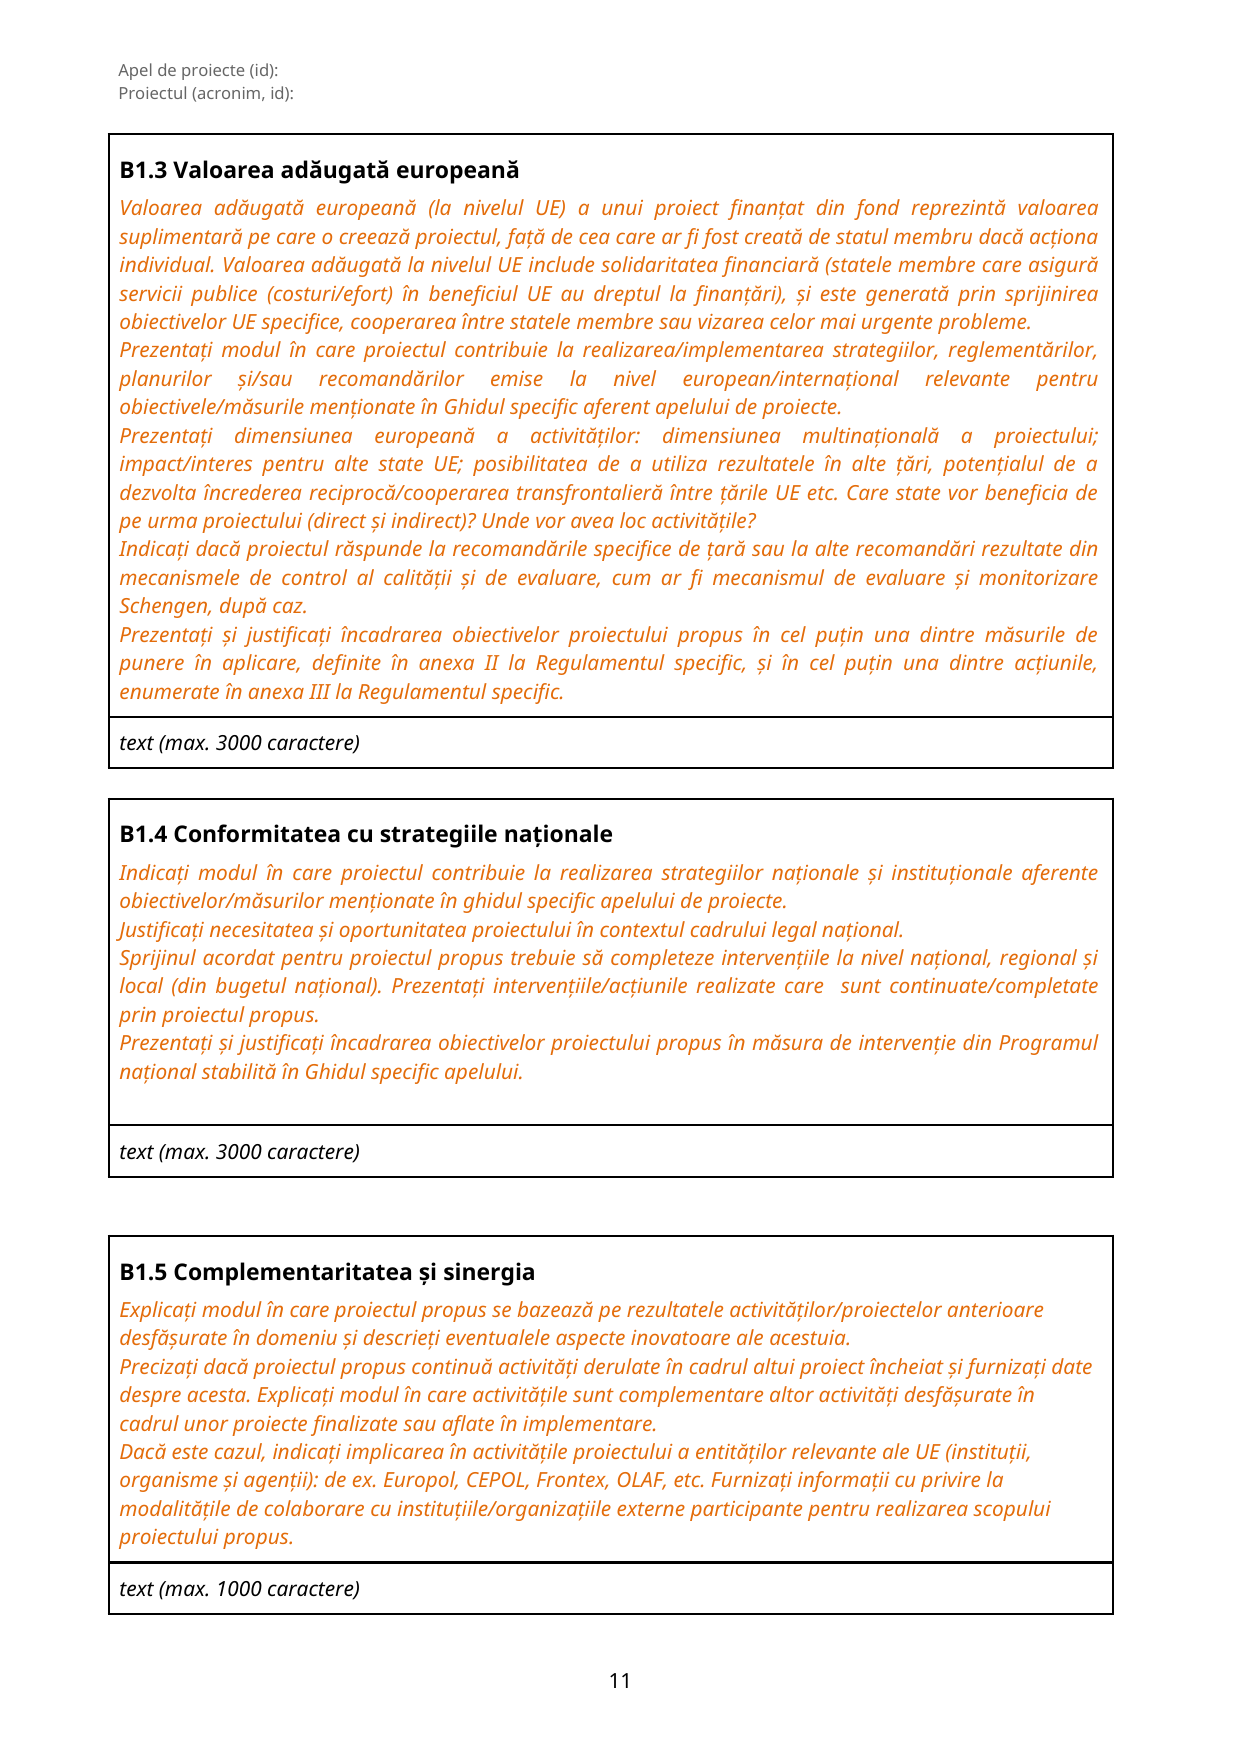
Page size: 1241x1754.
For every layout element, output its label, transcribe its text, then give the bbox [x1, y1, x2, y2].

table_cell text (max. 1000 caractere) [110, 1564, 1112, 1613]
table_header B1.4 Conformitatea cu strategiile naționale Indicați modul în care proiectul contribuie la realizarea strategiilor naționale și instituționale aferente obiectivelor/măsurilor menționate în ghidul specific apelului de proiecte. Justificați necesitatea și oportunitatea proiectului în contextul cadrului legal național. Sprijinul acordat pentru proiectul propus trebuie să completeze intervențiile la nivel național, regional și local (din bugetul național). Prezentați intervențiile/acțiunile realizate care sunt continuate/completate prin proiectul propus. Prezentați și justificați încadrarea obiectivelor proiectului propus în măsura de intervenție din Programul național stabilită în Ghidul specific apelului. [110, 800, 1112, 1124]
table_cell text (max. 3000 caractere) [110, 718, 1112, 767]
table_cell text (max. 3000 caractere) [110, 1126, 1112, 1176]
table_header B1.3 Valoarea adăugată europeană Valoarea adăugată europeană (la nivelul UE) a unui proiect finanțat din fond reprezintă valoarea suplimentară pe care o creează proiectul, față de cea care ar fi fost creată de statul membru dacă acționa individual. Valoarea adăugată la nivelul UE include solidaritatea financiară (statele membre care asigură servicii publice (costuri/efort) în beneficiul UE au dreptul la finanțări), și este generată prin sprijinirea obiectivelor UE specifice, cooperarea între statele membre sau vizarea celor mai urgente probleme. Prezentați modul în care proiectul contribuie la realizarea/implementarea strategiilor, reglementărilor, planurilor și/sau recomandărilor emise la nivel european/internațional relevante pentru obiectivele/măsurile menționate în Ghidul specific aferent apelului de proiecte. Prezentați dimensiunea europeană a activităților: dimensiunea multinațională a proiectului; impact/interes pentru alte state UE; posibilitatea de a utiliza rezultatele în alte țări, potențialul de a dezvolta încrederea reciprocă/cooperarea transfrontalieră între țările UE etc. Care state vor beneficia de pe urma proiectului (direct și indirect)? Unde vor avea loc activitățile? Indicați dacă proiectul răspunde la recomandările specifice de țară sau la alte recomandări rezultate din mecanismele de control al calității și de evaluare, cum ar fi mecanismul de evaluare și monitorizare Schengen, după caz. Prezentați și justificați încadrarea obiectivelor proiectului propus în cel puțin una dintre măsurile de punere în aplicare, definite în anexa II la Regulamentul specific, și în cel puțin una dintre acțiunile, enumerate în anexa III la Regulamentul specific. [110, 135, 1112, 716]
table_header B1.5 Complementaritatea și sinergia Explicați modul în care proiectul propus se bazează pe rezultatele activităților/proiectelor anterioare desfășurate în domeniu și descrieți eventualele aspecte inovatoare ale acestuia. Precizați dacă proiectul propus continuă activități derulate în cadrul altui proiect încheiat și furnizați date despre acesta. Explicați modul în care activitățile sunt complementare altor activități desfășurate în cadrul unor proiecte finalizate sau aflate în implementare. Dacă este cazul, indicați implicarea în activitățile proiectului a entităților relevante ale UE (instituții, organisme și agenții): de ex. Europol, CEPOL, Frontex, OLAF, etc. Furnizați informații cu privire la modalitățile de colaborare cu instituțiile/organizațiile externe participante pentru realizarea scopului proiectului propus. [110, 1237, 1112, 1561]
